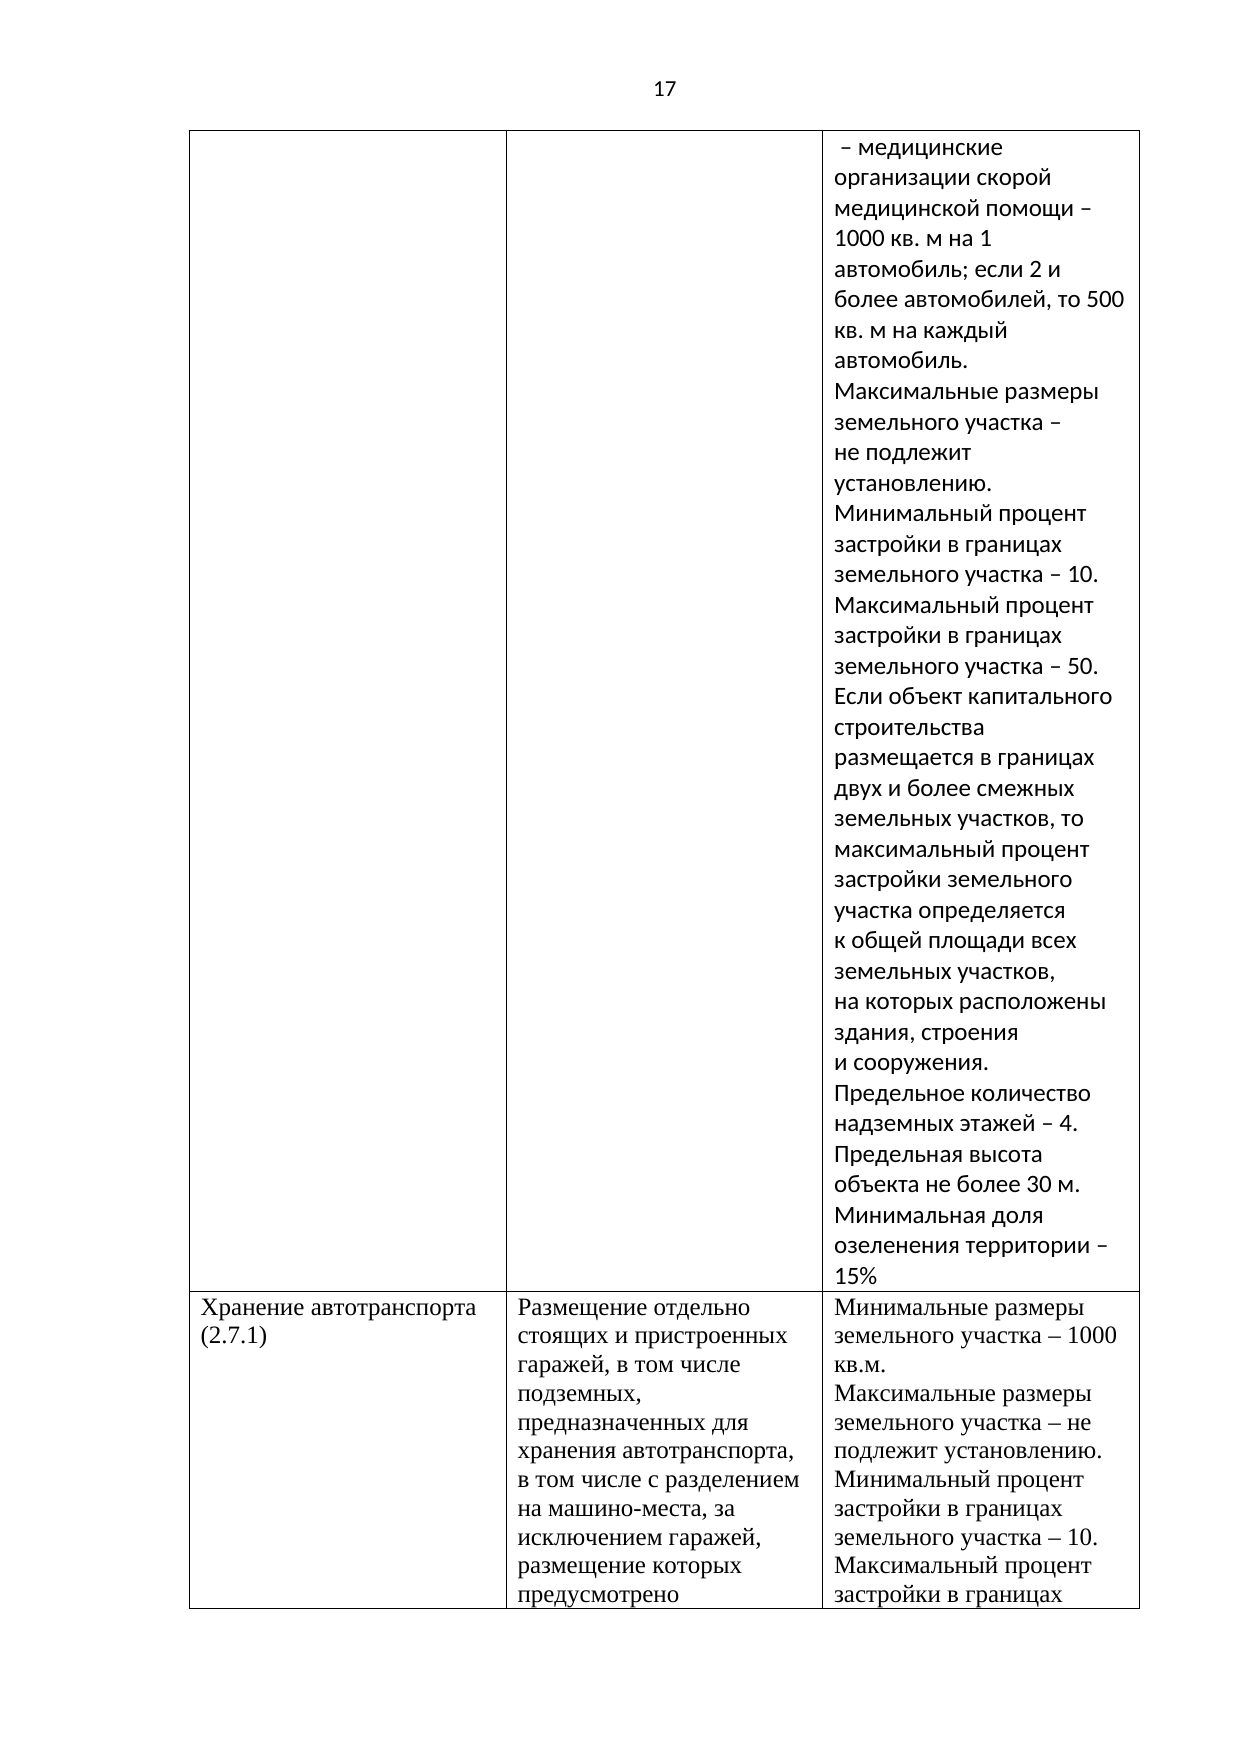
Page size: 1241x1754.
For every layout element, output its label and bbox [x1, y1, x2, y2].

table_cell [507, 1292, 822, 1608]
table_cell [190, 1292, 506, 1608]
table_cell [823, 1292, 1139, 1608]
table_cell [507, 131, 822, 1291]
table_cell [190, 131, 506, 1291]
table_cell [823, 131, 1139, 1291]
